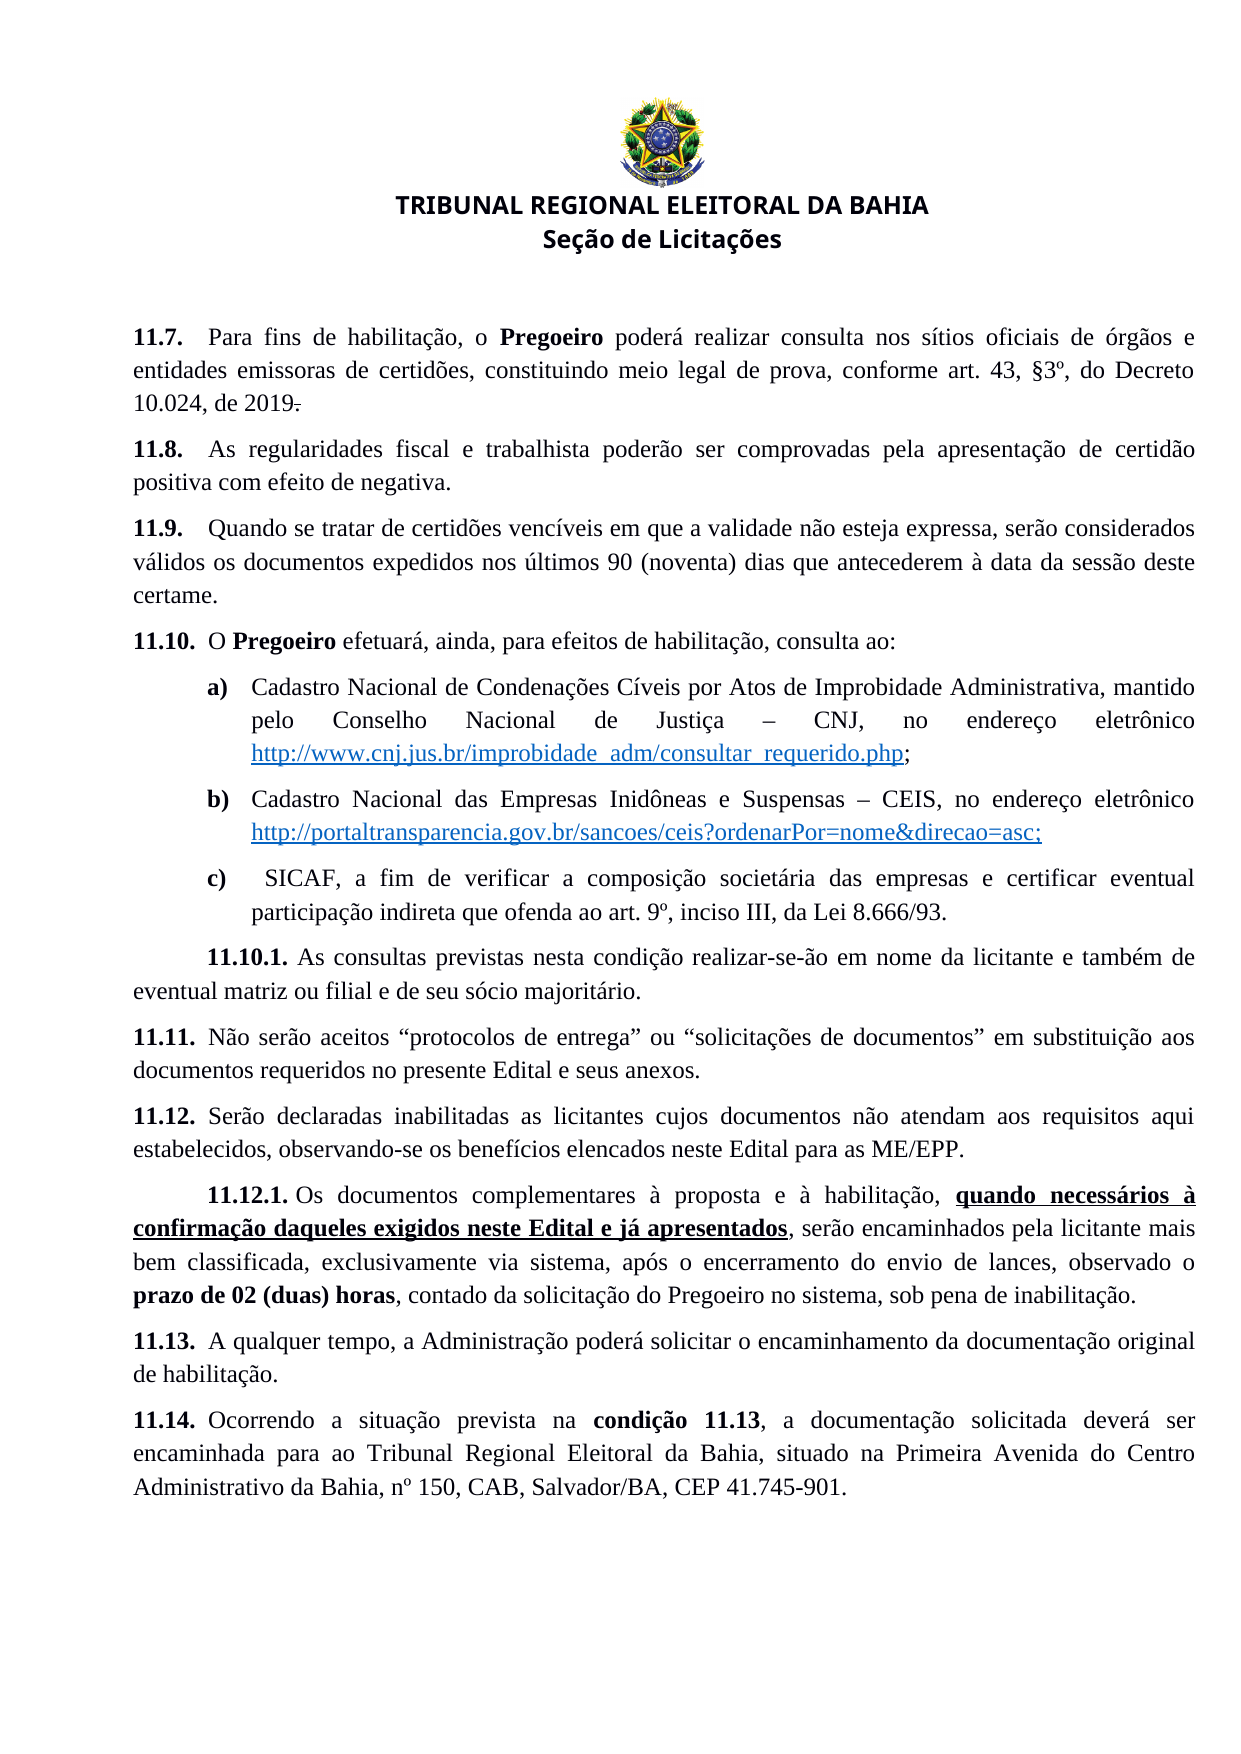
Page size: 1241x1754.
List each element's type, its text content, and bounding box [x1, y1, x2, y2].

text 11.11. Não serão aceitos “protocolos de entrega” ou “solicitações de documentos” em substituição aos documentos requeridos no presente Edital e seus anexos. [133, 1018, 1196, 1085]
list SICAF, a fim de verificar a composição societária das empresas e certificar eventual participação indireta que ofenda ao art. 9º, inciso III, da Lei 8.666/93. [207, 860, 1196, 927]
text 11.12. Serão declaradas inabilitadas as licitantes cujos documentos não atendam aos requisitos aqui estabelecidos, observando-se os benefícios elencados neste Edital para as ME/EPP. [133, 1097, 1196, 1164]
text 11.8. As regularidades fiscal e trabalhista poderão ser comprovadas pela apresentação de certidão positiva com efeito de negativa. [133, 431, 1196, 497]
text 11.12.1. Os documentos complementares à proposta e à habilitação, quando necessários à confirmação daqueles exigidos neste Edital e já apresentados, serão encaminhados pela licitante mais bem classificada, exclusivamente via sistema, após o encerramento do envio de lances, observado o prazo de 02 (duas) horas, contado da solicitação do Pregoeiro no sistema, sob pena de inabilitação. [133, 1177, 1196, 1310]
text 11.7. Para fins de habilitação, o Pregoeiro poderá realizar consulta nos sítios oficiais de órgãos e entidades emissoras de certidões, constituindo meio legal de prova, conforme art. 43, §3º, do Decreto 10.024, de 2019. [133, 318, 1196, 418]
text 11.13. A qualquer tempo, a Administração poderá solicitar o encaminhamento da documentação original de habilitação. [133, 1322, 1196, 1389]
list Cadastro Nacional das Empresas Inidôneas e Suspensas – CEIS, no endereço eletrônico http://portaltransparencia.gov.br/sancoes/ceis?ordenarPor=nome&direcao=asc; [207, 781, 1196, 847]
text 11.10.1. As consultas previstas nesta condição realizar-se-ão em nome da licitante e também de eventual matriz ou filial e de seu sócio majoritário. [133, 939, 1196, 1006]
text 11.9. Quando se tratar de certidões vencíveis em que a validade não esteja expressa, serão considerados válidos os documentos expedidos nos últimos 90 (noventa) dias que antecederem à data da sessão deste certame. [133, 510, 1196, 610]
list Cadastro Nacional de Condenações Cíveis por Atos de Improbidade Administrativa, mantido pelo Conselho Nacional de Justiça – CNJ, no endereço eletrônico http://www.cnj.jus.br/improbidade_adm/consultar_requerido.php; [207, 668, 1196, 768]
text 11.14. Ocorrendo a situação prevista na condição 11.13, a documentação solicitada deverá ser encaminhada para ao Tribunal Regional Eleitoral da Bahia, situado na Primeira Avenida do Centro Administrativo da Bahia, nº 150, CAB, Salvador/BA, CEP 41.745-901. [133, 1402, 1196, 1502]
text 11.10. O Pregoeiro efetuará, ainda, para efeitos de habilitação, consulta ao: [133, 622, 1196, 656]
